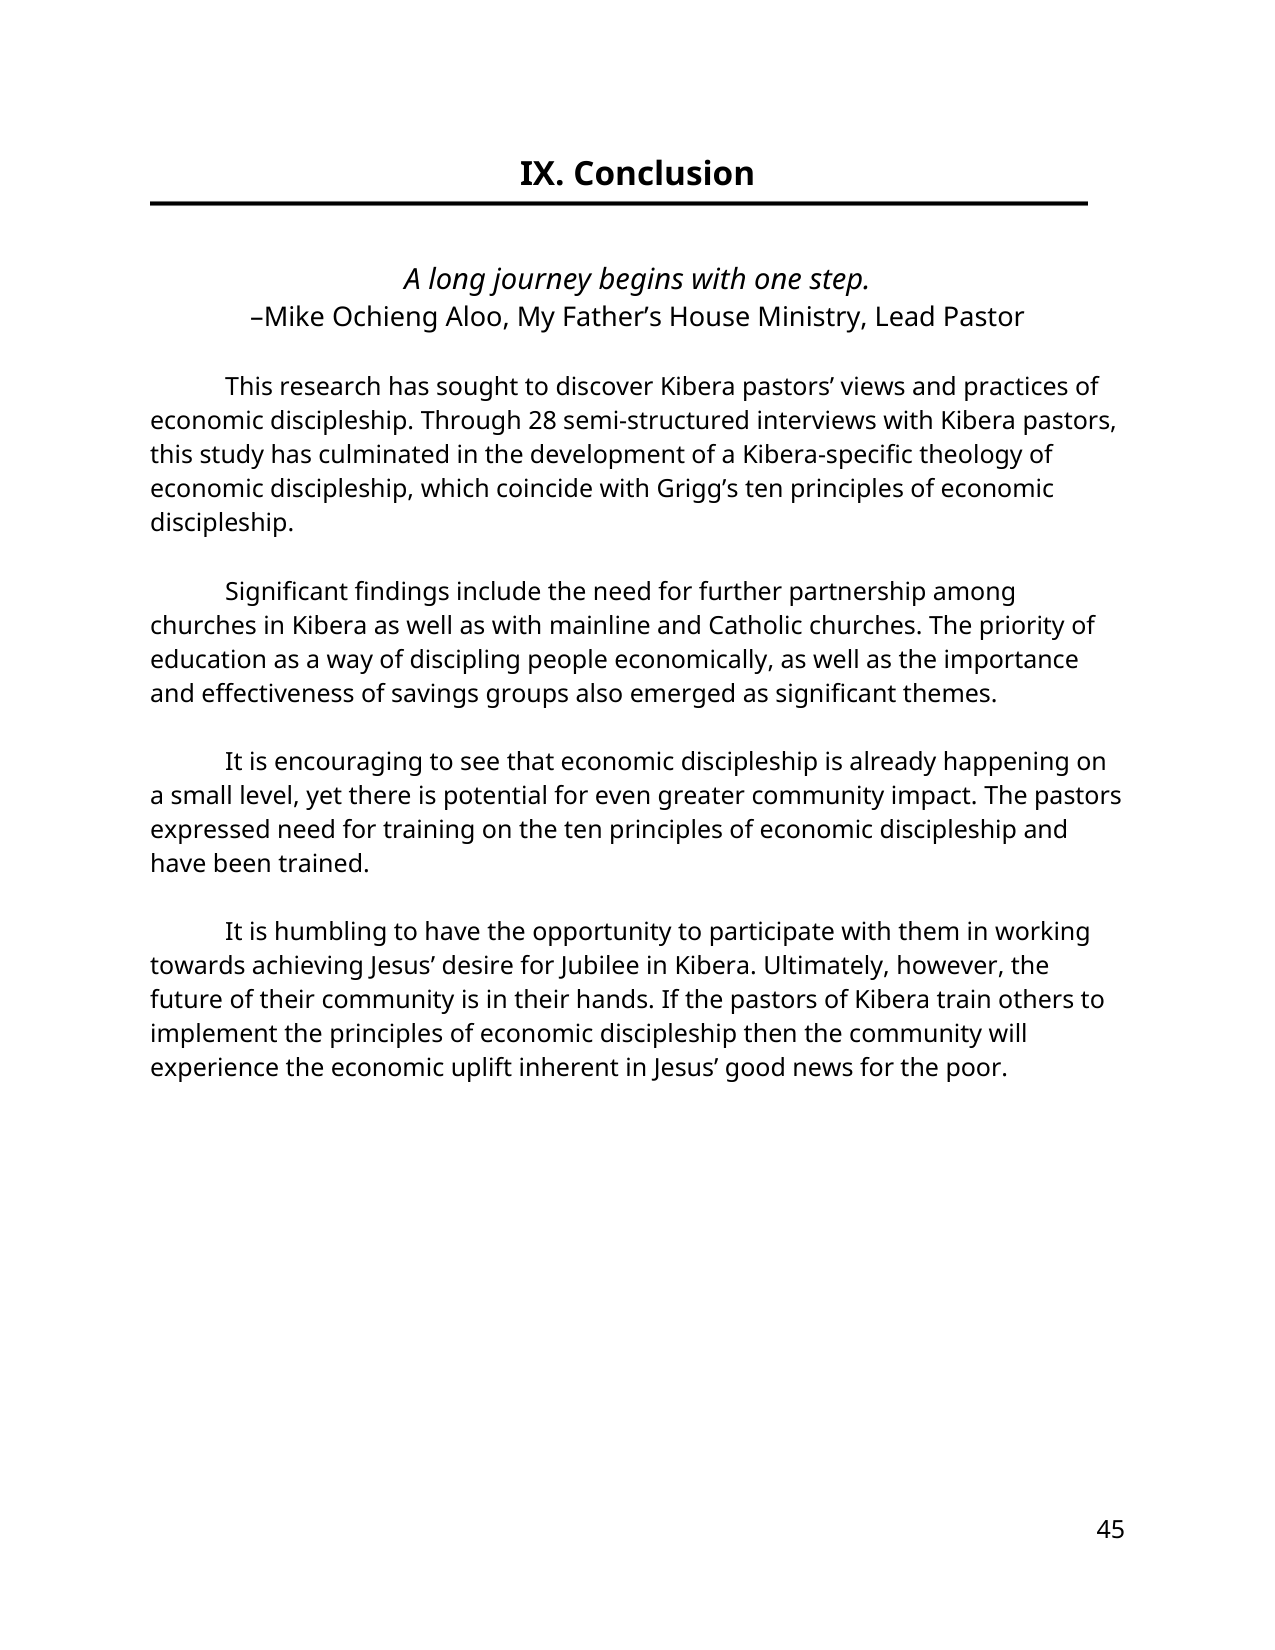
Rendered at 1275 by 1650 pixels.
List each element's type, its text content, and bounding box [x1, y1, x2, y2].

text Significant findings include the need for further partnership among churches in Kibera as well as with mainline and Catholic churches. The priority of education as a way of discipling people economically, as well as the importance and effectiveness of savings groups also emerged as significant themes. [150, 573, 1125, 709]
text It is encouraging to see that economic discipleship is already happening on a small level, yet there is potential for even greater community impact. The pastors expressed need for training on the ten principles of economic discipleship and have been trained. [150, 743, 1125, 880]
picture [150, 195, 1088, 211]
text This research has sought to discover Kibera pastors’ views and practices of economic discipleship. Through 28 semi-structured interviews with Kibera pastors, this study has culminated in the development of a Kibera-specific theology of economic discipleship, which coincide with Grigg’s ten principles of economic discipleship. [150, 369, 1125, 539]
text IX. Conclusion [150, 150, 1125, 195]
text It is humbling to have the opportunity to participate with them in working towards achieving Jesus’ desire for Jubilee in Kibera. Ultimately, however, the future of their community is in their hands. If the pastors of Kibera train others to implement the principles of economic discipleship then the community will experience the economic uplift inherent in Jesus’ good news for the poor. [150, 914, 1125, 1084]
text –Mike Ochieng Aloo, My Father’s House Ministry, Lead Pastor [150, 298, 1125, 335]
text A long journey begins with one step. [150, 258, 1125, 298]
